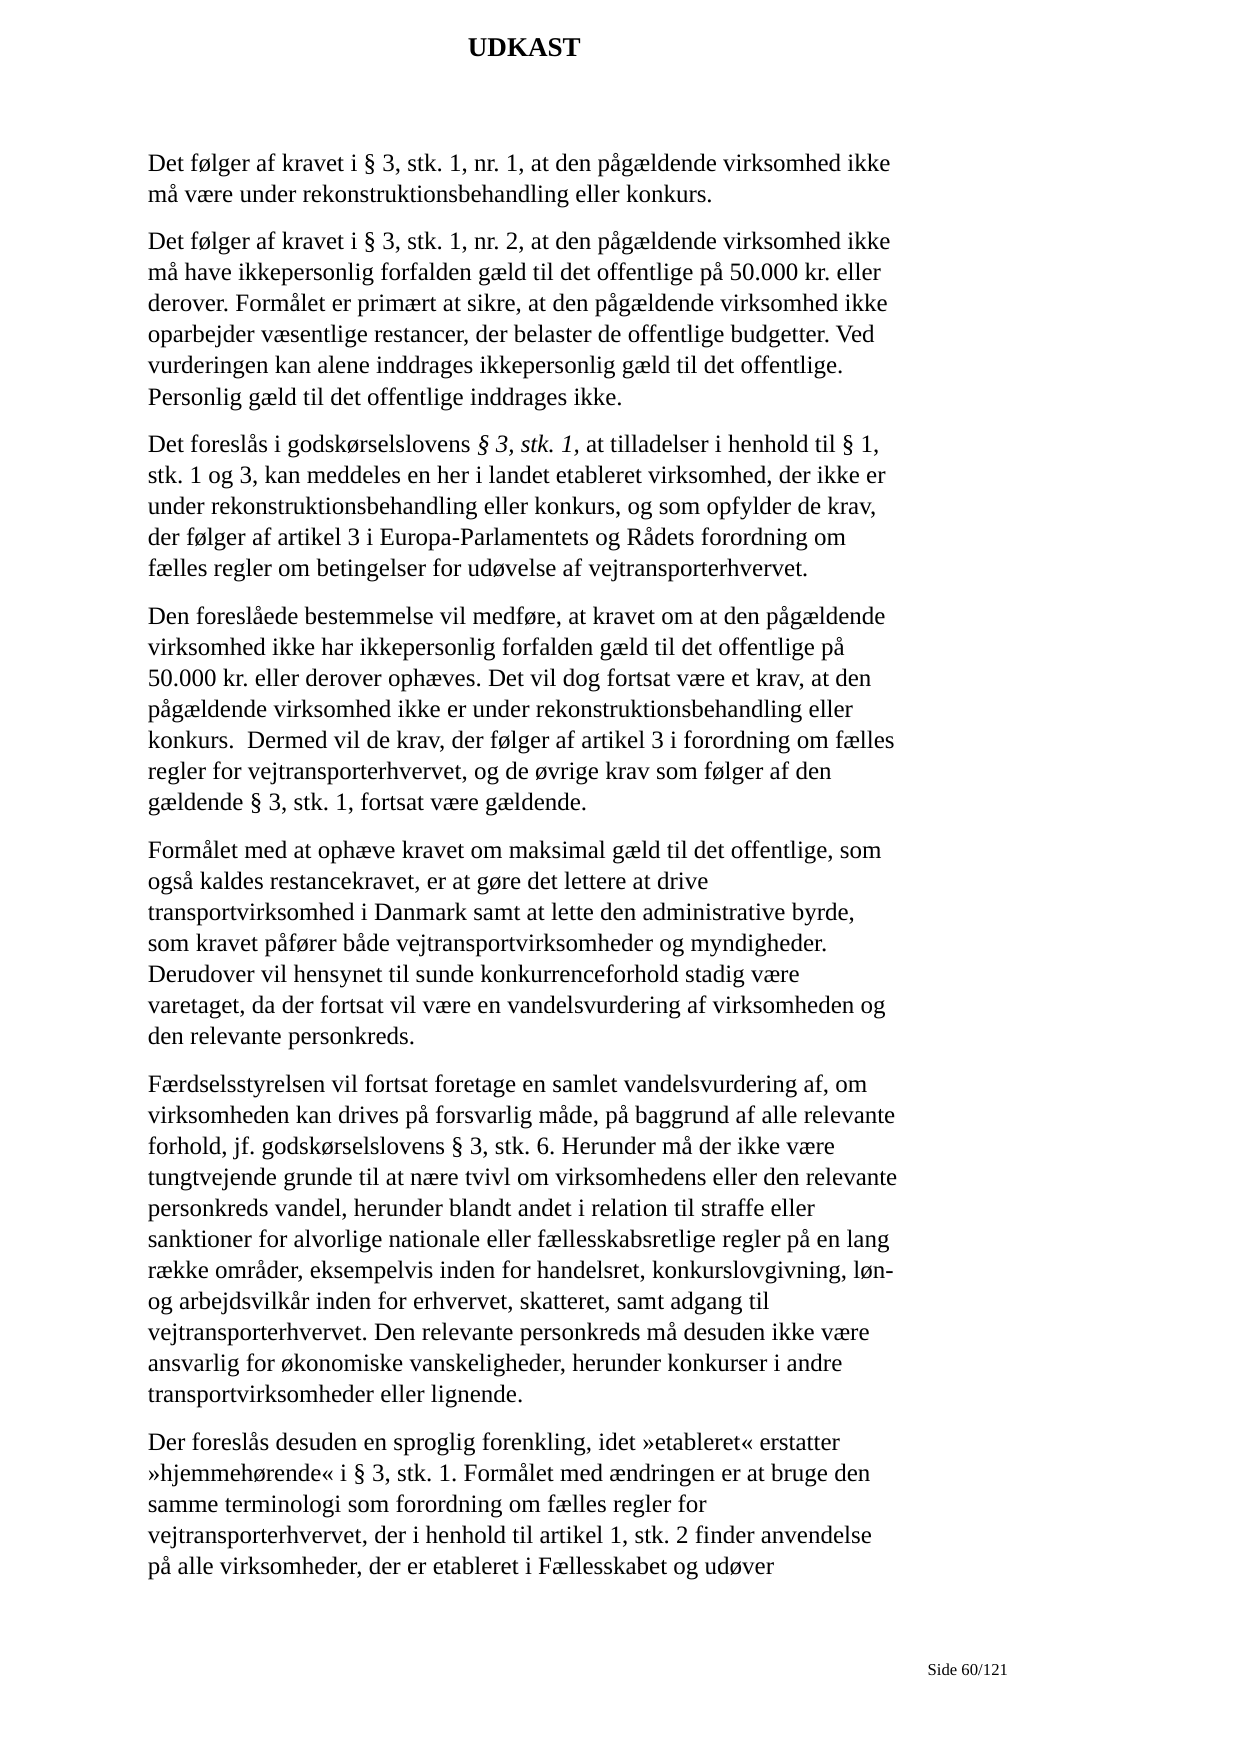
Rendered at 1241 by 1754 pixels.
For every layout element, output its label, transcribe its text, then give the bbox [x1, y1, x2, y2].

text Færdselsstyrelsen vil fortsat foretage en samlet vandelsvurdering af, om virksomheden kan drives på forsvarlig måde, på baggrund af alle relevante forhold, jf. godskørselslovens § 3, stk. 6. Herunder må der ikke være tungtvejende grunde til at nære tvivl om virksomhedens eller den relevante personkreds vandel, herunder blandt andet i relation til straffe eller sanktioner for alvorlige nationale eller fællesskabsretlige regler på en lang række områder, eksempelvis inden for handelsret, konkurslovgivning, løn- og arbejdsvilkår inden for erhvervet, skatteret, samt adgang til vejtransporterhvervet. Den relevante personkreds må desuden ikke være ansvarlig for økonomiske vanskeligheder, herunder konkurser i andre transportvirksomheder eller lignende. [148, 1069, 901, 1408]
text Det foreslås i godskørselslovens § 3, stk. 1, at tilladelser i henhold til § 1, stk. 1 og 3, kan meddeles en her i landet etableret virksomhed, der ikke er under rekonstruktionsbehandling eller konkurs, og som opfylder de krav, der følger af artikel 3 i Europa-Parlamentets og Rådets forordning om fælles regler om betingelser for udøvelse af vejtransporterhvervet. [148, 429, 901, 582]
text Formålet med at ophæve kravet om maksimal gæld til det offentlige, som også kaldes restancekravet, er at gøre det lettere at drive transportvirksomhed i Danmark samt at lette den administrative byrde, som kravet påfører både vejtransportvirksomheder og myndigheder. Derudover vil hensynet til sunde konkurrenceforhold stadig være varetaget, da der fortsat vil være en vandelsvurdering af virksomheden og den relevante personkreds. [148, 835, 901, 1050]
text Det følger af kravet i § 3, stk. 1, nr. 2, at den pågældende virksomhed ikke må have ikkepersonlig forfalden gæld til det offentlige på 50.000 kr. eller derover. Formålet er primært at sikre, at den pågældende virksomhed ikke oparbejder væsentlige restancer, der belaster de offentlige budgetter. Ved vurderingen kan alene inddrages ikkepersonlig gæld til det offentlige. Personlig gæld til det offentlige inddrages ikke. [148, 226, 901, 410]
text Den foreslåede bestemmelse vil medføre, at kravet om at den pågældende virksomhed ikke har ikkepersonlig forfalden gæld til det offentlige på 50.000 kr. eller derover ophæves. Det vil dog fortsat være et krav, at den pågældende virksomhed ikke er under rekonstruktionsbehandling eller konkurs. Dermed vil de krav, der følger af artikel 3 i forordning om fælles regler for vejtransporterhvervet, og de øvrige krav som følger af den gældende § 3, stk. 1, fortsat være gældende. [148, 601, 901, 816]
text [148, 1427, 901, 1580]
text Det følger af kravet i § 3, stk. 1, nr. 1, at den pågældende virksomhed ikke må være under rekonstruktionsbehandling eller konkurs. [148, 148, 901, 207]
